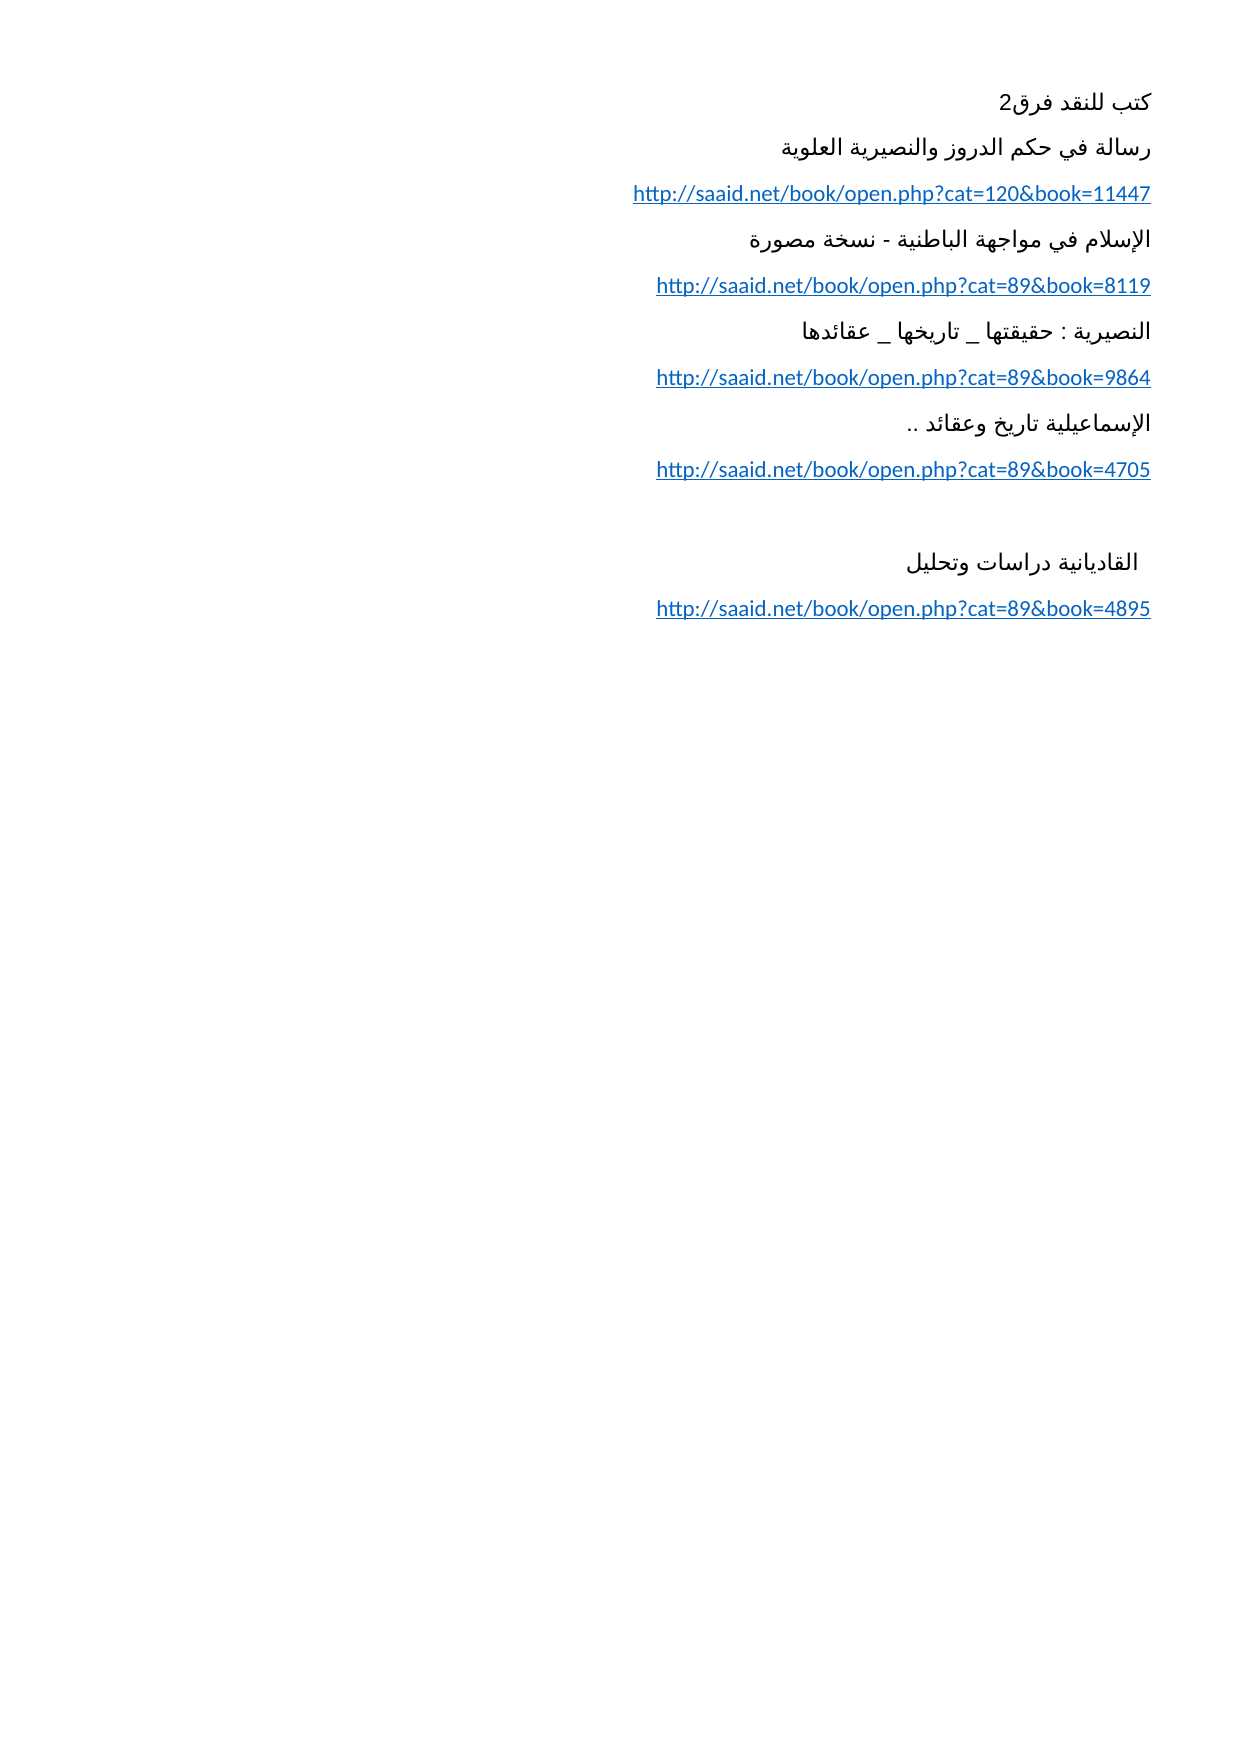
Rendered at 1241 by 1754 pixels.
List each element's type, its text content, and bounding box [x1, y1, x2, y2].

text http://saaid.net/book/open.php?cat=89&book=4895 [89, 594, 1152, 622]
text النصيرية : حقيقتها _ تاريخها _ عقائدها [89, 318, 1152, 344]
text رسالة في حكم الدروز والنصيرية العلوية [89, 134, 1152, 160]
text http://saaid.net/book/open.php?cat=120&book=11447 [89, 179, 1152, 207]
text http://saaid.net/book/open.php?cat=89&book=8119 [89, 271, 1152, 299]
text القاديانية دراسات وتحليل [89, 548, 1152, 575]
text http://saaid.net/book/open.php?cat=89&book=4705 [89, 455, 1152, 483]
text الإسماعيلية تاريخ وعقائد .. [89, 410, 1152, 436]
text الإسلام في مواجهة الباطنية - نسخة مصورة [89, 226, 1152, 252]
text http://saaid.net/book/open.php?cat=89&book=9864 [89, 363, 1152, 391]
text كتب للنقد فرق2 [89, 89, 1152, 115]
